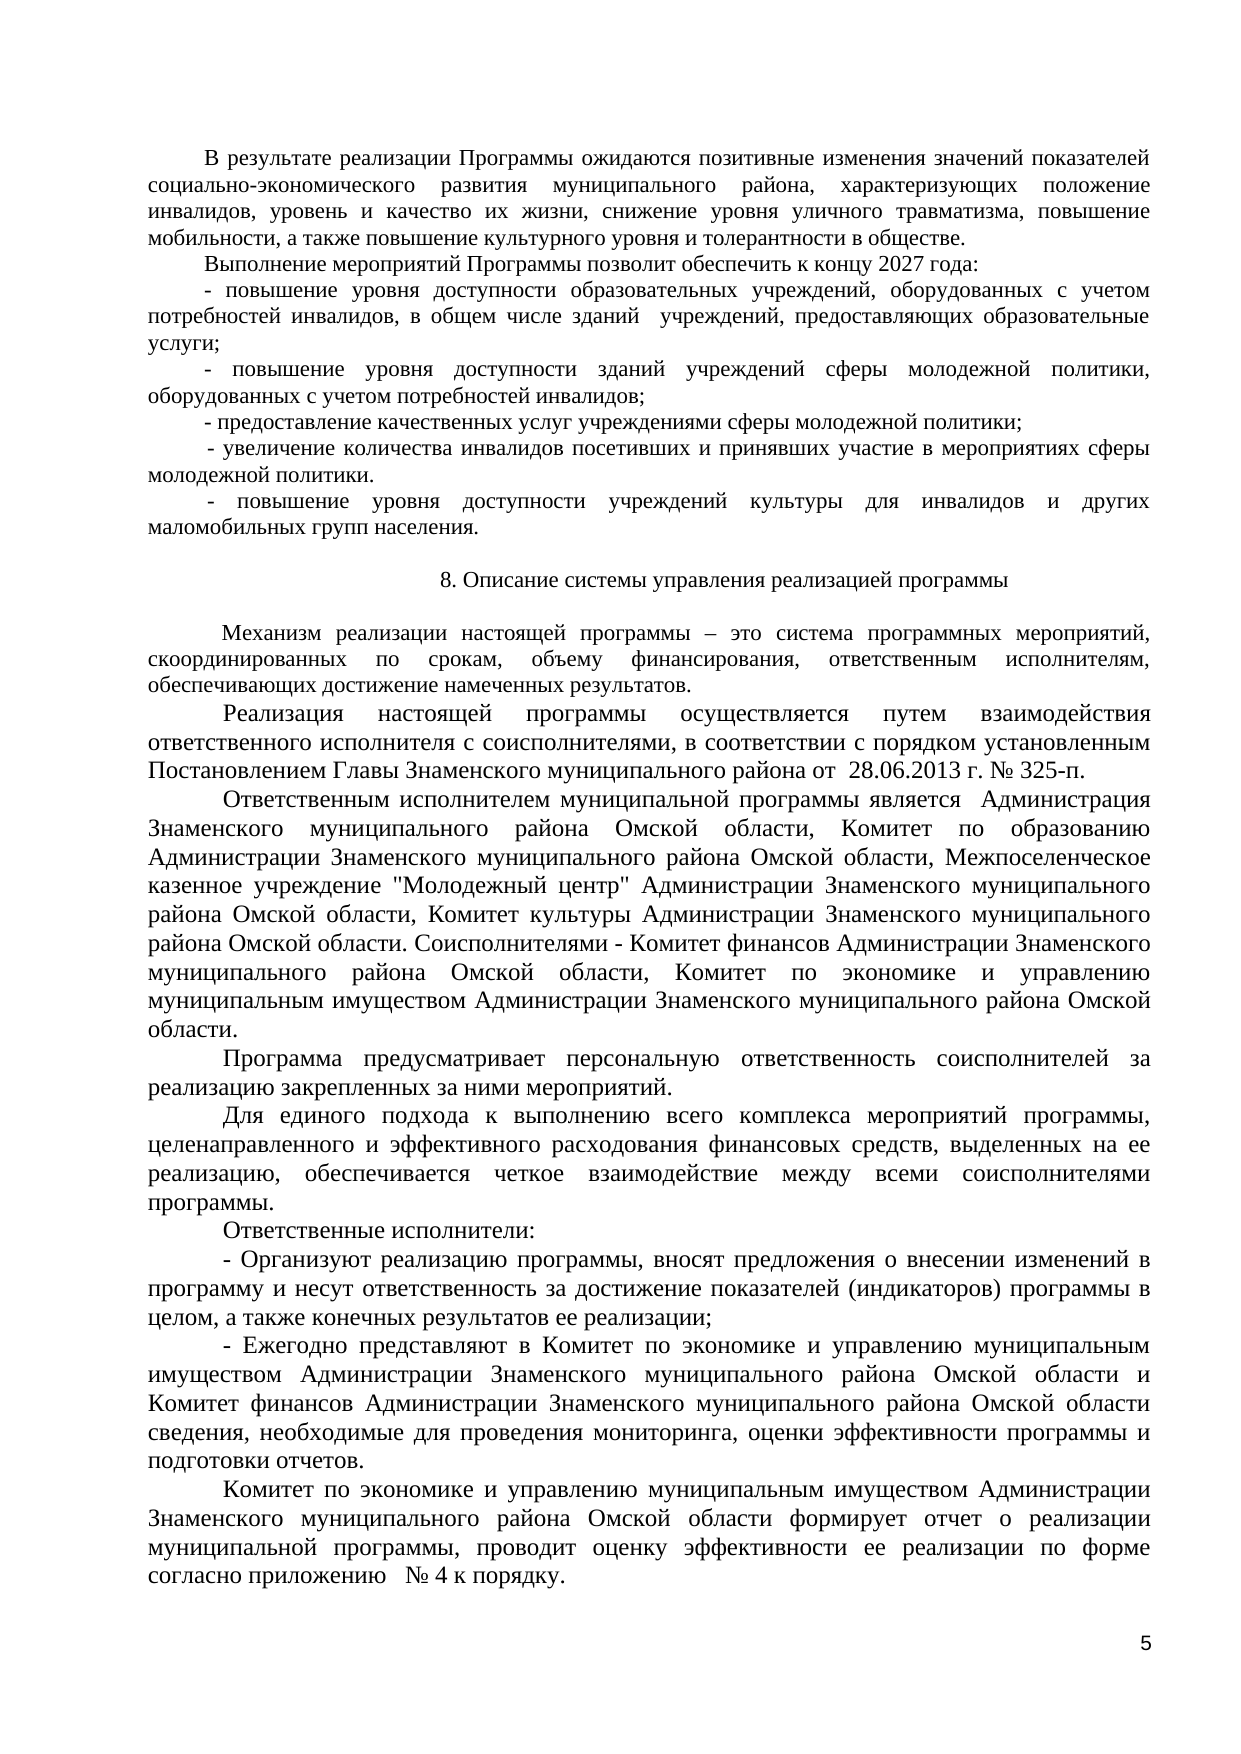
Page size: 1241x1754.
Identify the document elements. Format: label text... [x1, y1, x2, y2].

text - повышение уровня доступности образовательных учреждений, оборудованных с учетом потребностей инвалидов, в общем числе зданий учреждений, предоставляющих образовательные услуги; [148, 276, 1152, 355]
text Для единого подхода к выполнению всего комплекса мероприятий программы, целенаправленного и эффективного расходования финансовых средств, выделенных на ее реализацию, обеспечивается четкое взаимодействие между всеми соисполнителями программы. [148, 1100, 1152, 1215]
text Механизм реализации настоящей программы – это система программных мероприятий, скоординированных по срокам, объему финансирования, ответственным исполнителям, обеспечивающих достижение намеченных результатов. [148, 619, 1152, 698]
text - предоставление качественных услуг учреждениями сферы молодежной политики; [148, 408, 1152, 434]
text - повышение уровня доступности учреждений культуры для инвалидов и других маломобильных групп населения. [148, 487, 1152, 540]
text Выполнение мероприятий Программы позволит обеспечить к концу 2027 года: [148, 250, 1152, 276]
text В результате реализации Программы ожидаются позитивные изменения значений показателей социально-экономического развития муниципального района, характеризующих положение инвалидов, уровень и качество их жизни, снижение уровня уличного травматизма, повышение мобильности, а также повышение культурного уровня и толерантности в обществе. [148, 144, 1152, 250]
text Программа предусматривает персональную ответственность соисполнителей за реализацию закрепленных за ними мероприятий. [148, 1043, 1152, 1100]
text Реализация настоящей программы осуществляется путем взаимодействия ответственного исполнителя с соисполнителями, в соответствии с порядком установленным Постановлением Главы Знаменского муниципального района от 28.06.2013 г. № 325-п. [148, 698, 1152, 784]
text Комитет по экономике и управлению муниципальным имуществом Администрации Знаменского муниципального района Омской области формирует отчет о реализации муниципальной программы, проводит оценку эффективности ее реализации по форме согласно приложению № 4 к порядку. [148, 1474, 1152, 1589]
text - Организуют реализацию программы, вносят предложения о внесении изменений в программу и несут ответственность за достижение показателей (индикаторов) программы в целом, а также конечных результатов ее реализации; [148, 1244, 1152, 1330]
text Ответственным исполнителем муниципальной программы является Администрация Знаменского муниципального района Омской области, Комитет по образованию Администрации Знаменского муниципального района Омской области, Межпоселенческое казенное учреждение "Молодежный центр" Администрации Знаменского муниципального района Омской области, Комитет культуры Администрации Знаменского муниципального района Омской области. Соисполнителями - Комитет финансов Администрации Знаменского муниципального района Омской области, Комитет по экономике и управлению муниципальным имуществом Администрации Знаменского муниципального района Омской области. [148, 784, 1152, 1043]
text - повышение уровня доступности зданий учреждений сферы молодежной политики, оборудованных с учетом потребностей инвалидов; [148, 355, 1152, 408]
text - увеличение количества инвалидов посетивших и принявших участие в мероприятиях сферы молодежной политики. [148, 434, 1152, 487]
text - Ежегодно представляют в Комитет по экономике и управлению муниципальным имуществом Администрации Знаменского муниципального района Омской области и Комитет финансов Администрации Знаменского муниципального района Омской области сведения, необходимые для проведения мониторинга, оценки эффективности программы и подготовки отчетов. [148, 1330, 1152, 1474]
text 8. Описание системы управления реализацией программы [223, 566, 1152, 592]
text Ответственные исполнители: [148, 1215, 1152, 1244]
